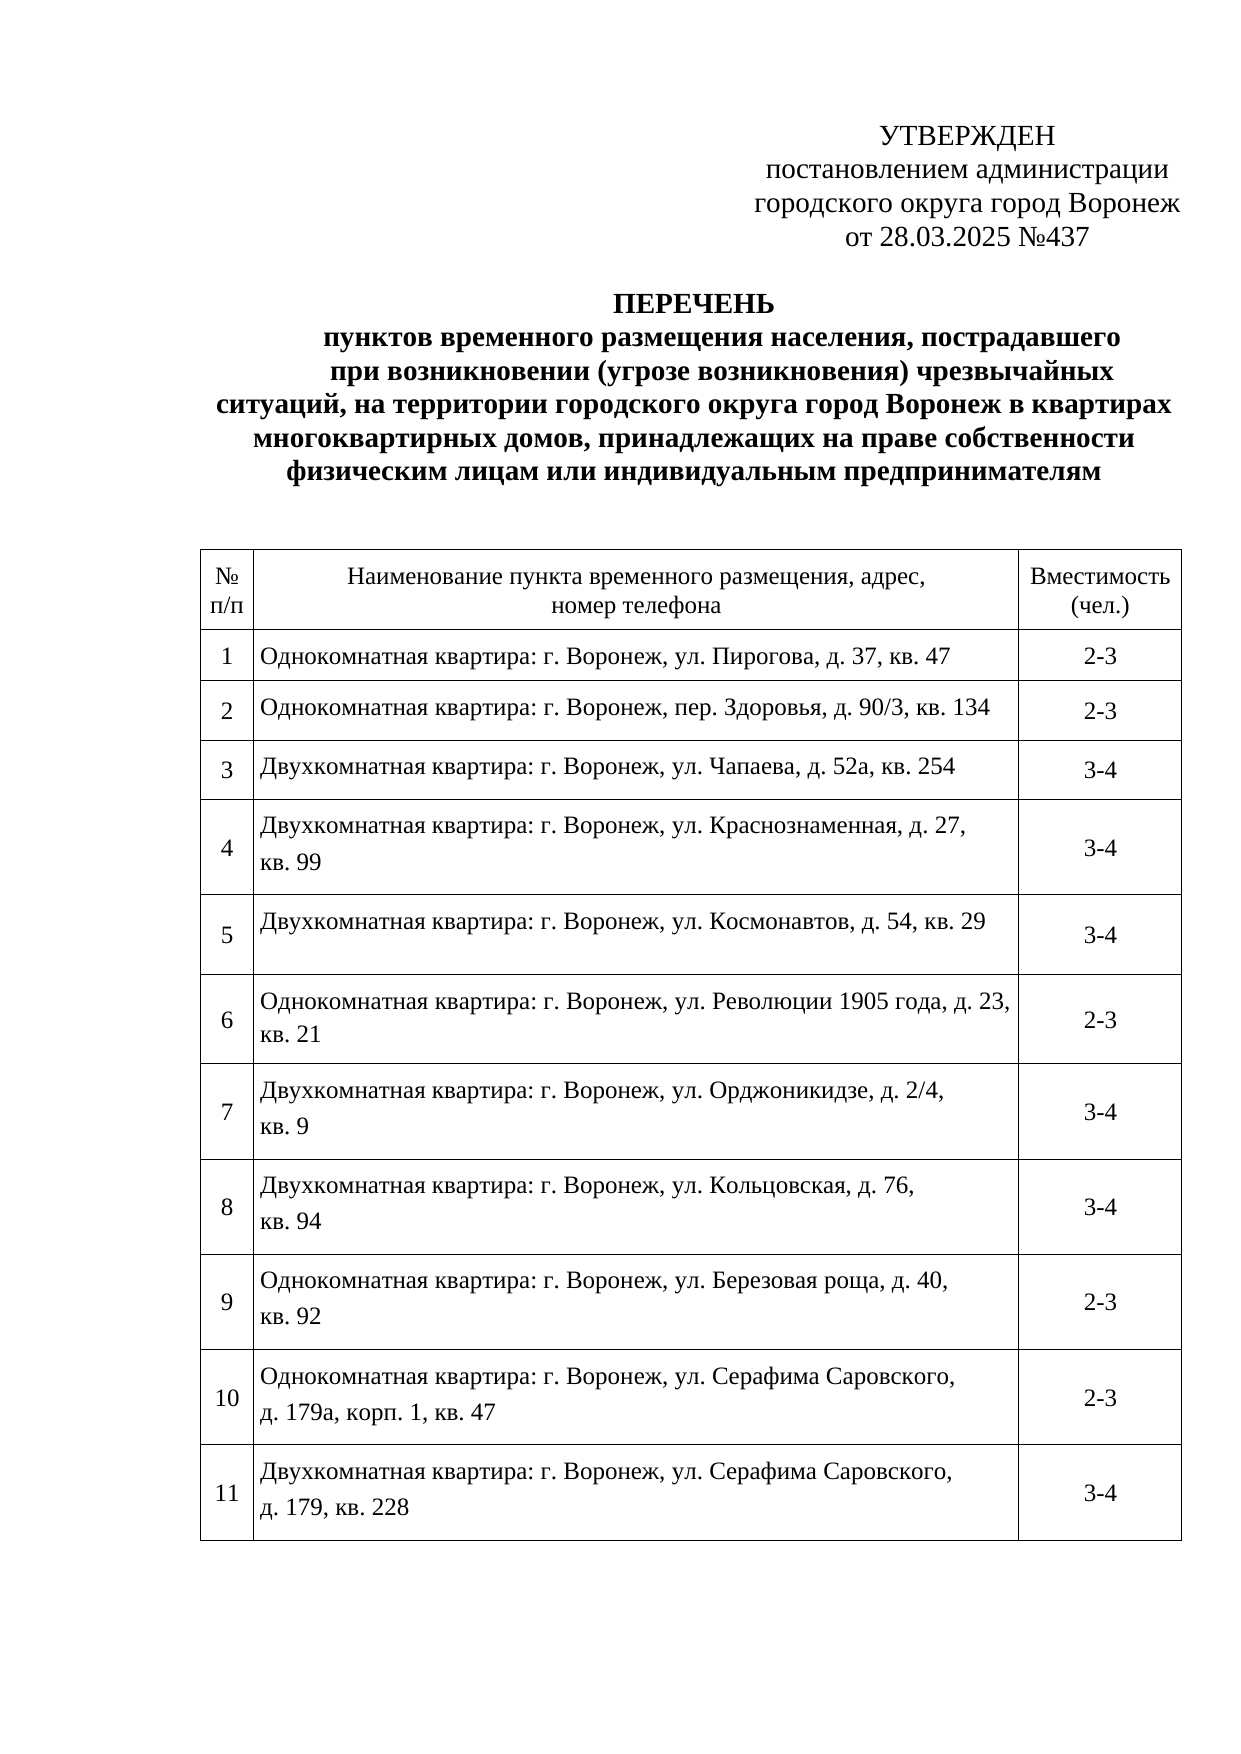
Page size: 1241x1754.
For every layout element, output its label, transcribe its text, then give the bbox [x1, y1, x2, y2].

table_cell 1 [201, 630, 253, 680]
title ПЕРЕЧЕНЬ [207, 286, 1181, 319]
text постановлением администрации [753, 152, 1181, 185]
table_cell Двухкомнатная квартира: г. Воронеж, ул. Чапаева, д. 52а, кв. 254 [254, 741, 1018, 799]
table_cell Однокомнатная квартира: г. Воронеж, ул. Революции 1905 года, д. 23, кв. 21 [254, 975, 1018, 1063]
table_cell Двухкомнатная квартира: г. Воронеж, ул. Серафима Саровского, д. 179, кв. 228 [254, 1445, 1018, 1540]
table_cell 8 [201, 1160, 253, 1254]
table_cell Двухкомнатная квартира: г. Воронеж, ул. Кольцовская, д. 76, кв. 94 [254, 1160, 1018, 1254]
table_cell Однокомнатная квартира: г. Воронеж, ул. Березовая роща, д. 40, кв. 92 [254, 1255, 1018, 1349]
table_cell Двухкомнатная квартира: г. Воронеж, ул. Краснознаменная, д. 27, кв. 99 [254, 800, 1018, 894]
table_cell 3-4 [1019, 800, 1181, 894]
table_cell 3-4 [1019, 895, 1181, 974]
table_cell 3-4 [1019, 1445, 1181, 1540]
table_header № п/п [201, 550, 253, 629]
table_cell 3-4 [1019, 1064, 1181, 1158]
text УТВЕРЖДЕН [753, 118, 1181, 152]
table_cell Однокомнатная квартира: г. Воронеж, пер. Здоровья, д. 90/3, кв. 134 [254, 681, 1018, 739]
table_cell 4 [201, 800, 253, 894]
table_cell 11 [201, 1445, 253, 1540]
table_cell Однокомнатная квартира: г. Воронеж, ул. Пирогова, д. 37, кв. 47 [254, 630, 1018, 680]
table_cell 2-3 [1019, 1350, 1181, 1444]
table_cell Двухкомнатная квартира: г. Воронеж, ул. Космонавтов, д. 54, кв. 29 [254, 895, 1018, 974]
table_cell 7 [201, 1064, 253, 1158]
table_cell 5 [201, 895, 253, 974]
table_cell 2-3 [1019, 681, 1181, 739]
table_cell Однокомнатная квартира: г. Воронеж, ул. Серафима Саровского, д. 179а, корп. 1, кв. 47 [254, 1350, 1018, 1444]
table_cell 3-4 [1019, 1160, 1181, 1254]
text при возникновении (угрозе возникновения) чрезвычайных ситуаций, на территории городского округа город Воронеж в квартирах многоквартирных домов, принадлежащих на праве собственности физическим лицам или индивидуальным предпринимателям [207, 353, 1181, 487]
table_cell 3-4 [1019, 741, 1181, 799]
text пунктов временного размещения населения, пострадавшего [207, 319, 1181, 353]
table_header Вместимость (чел.) [1019, 550, 1181, 629]
table_cell 2-3 [1019, 1255, 1181, 1349]
table_cell 2 [201, 681, 253, 739]
table_cell 2-3 [1019, 975, 1181, 1063]
text от 28.03.2025 №437 [753, 219, 1181, 252]
text городского округа город Воронеж [753, 185, 1181, 219]
table_cell 9 [201, 1255, 253, 1349]
table_cell 3 [201, 741, 253, 799]
table_cell 2-3 [1019, 630, 1181, 680]
table_cell 10 [201, 1350, 253, 1444]
table_header Наименование пункта временного размещения, адрес, номер телефона [254, 550, 1018, 629]
table_cell 6 [201, 975, 253, 1063]
table_cell Двухкомнатная квартира: г. Воронеж, ул. Орджоникидзе, д. 2/4, кв. 9 [254, 1064, 1018, 1158]
